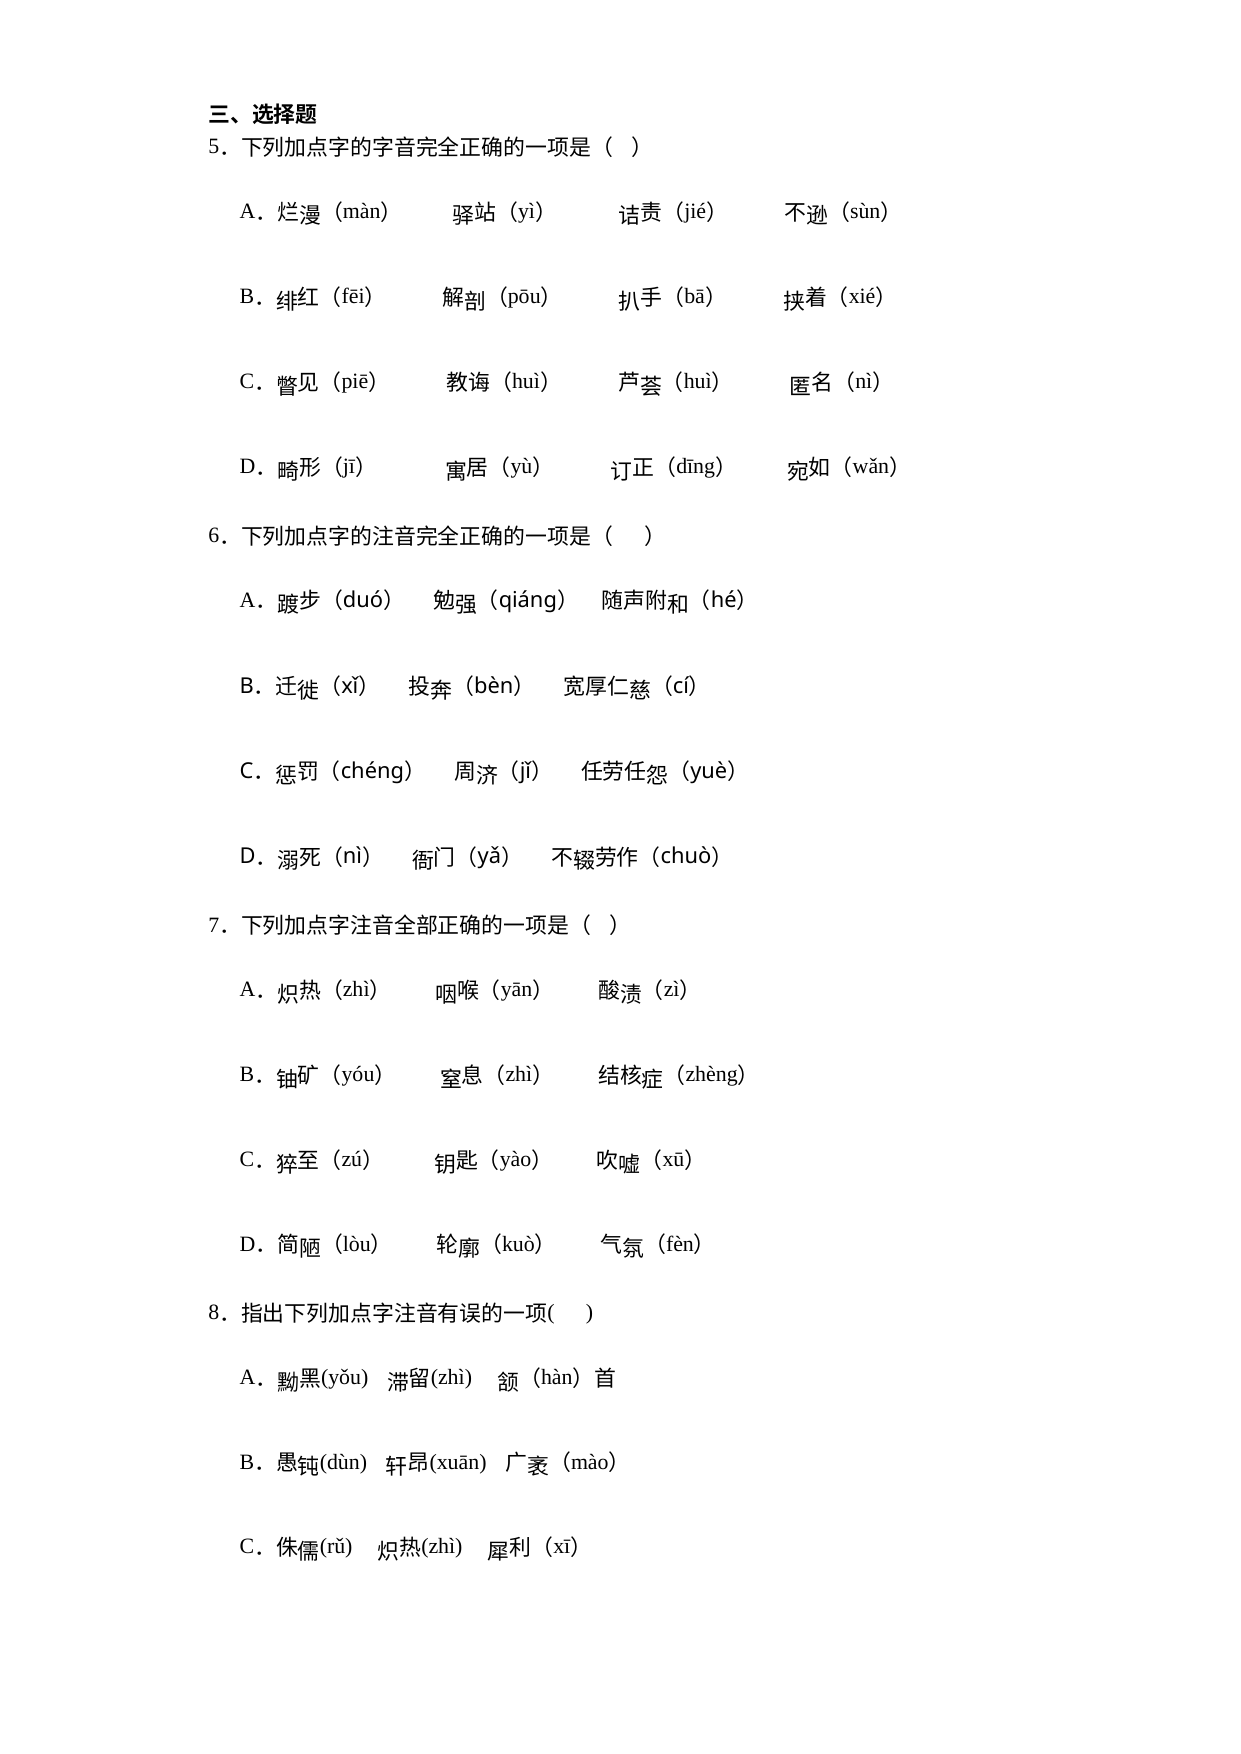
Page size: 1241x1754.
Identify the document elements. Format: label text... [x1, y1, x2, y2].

text D．溺死（nì） 衙门（yǎ） 不辍劳作（chuò） [239, 823, 1032, 888]
text A．黝黑(yǒu) 滞留(zhì) 颔（hàn）首 [239, 1344, 1032, 1409]
text 7．下列加点字注音全部正确的一项是（ ） [208, 908, 1032, 941]
text A．炽热（zhì） 咽喉（yān） 酸渍（zì） [239, 956, 1032, 1021]
text B．迁徙（xǐ） 投奔（bèn） 宽厚仁慈（cí） [239, 652, 1032, 717]
text 5．下列加点字的字音完全正确的一项是（ ） [208, 129, 1032, 162]
text 8．指出下列加点字注音有误的一项( ) [208, 1296, 1032, 1328]
text B．绯红（fēi） 解剖（pōu） 扒手（bā） 挟着（xié） [239, 263, 1032, 328]
text C．猝至（zú） 钥匙（yào） 吹嘘（xū） [239, 1126, 1032, 1191]
text A．踱步（duó） 勉强（qiáng） 随声附和（hé） [239, 567, 1032, 632]
text C．侏儒(rǔ) 炽热(zhì) 犀利（xī） [239, 1513, 1032, 1578]
text D．简陋（lòu） 轮廓（kuò） 气氛（fèn） [239, 1211, 1032, 1276]
text B．铀矿（yóu） 窒息（zhì） 结核症（zhèng） [239, 1041, 1032, 1106]
text B．愚钝(dùn) 轩昂(xuān) 广袤（mào） [239, 1429, 1032, 1494]
text A．烂漫（màn） 驿站（yì） 诘责（jié） 不逊（sùn） [239, 178, 1032, 243]
text 三、选择题 [208, 97, 1032, 129]
text C．瞥见（piē） 教诲（huì） 芦荟（huì） 匿名（nì） [239, 348, 1032, 413]
text 6．下列加点字的注音完全正确的一项是（ ） [208, 518, 1032, 551]
text C．惩罚（chéng） 周济（jǐ） 任劳任怨（yuè） [239, 737, 1032, 802]
text D．畸形（jī） 寓居（yù） 订正（dīng） 宛如（wǎn） [239, 433, 1032, 498]
